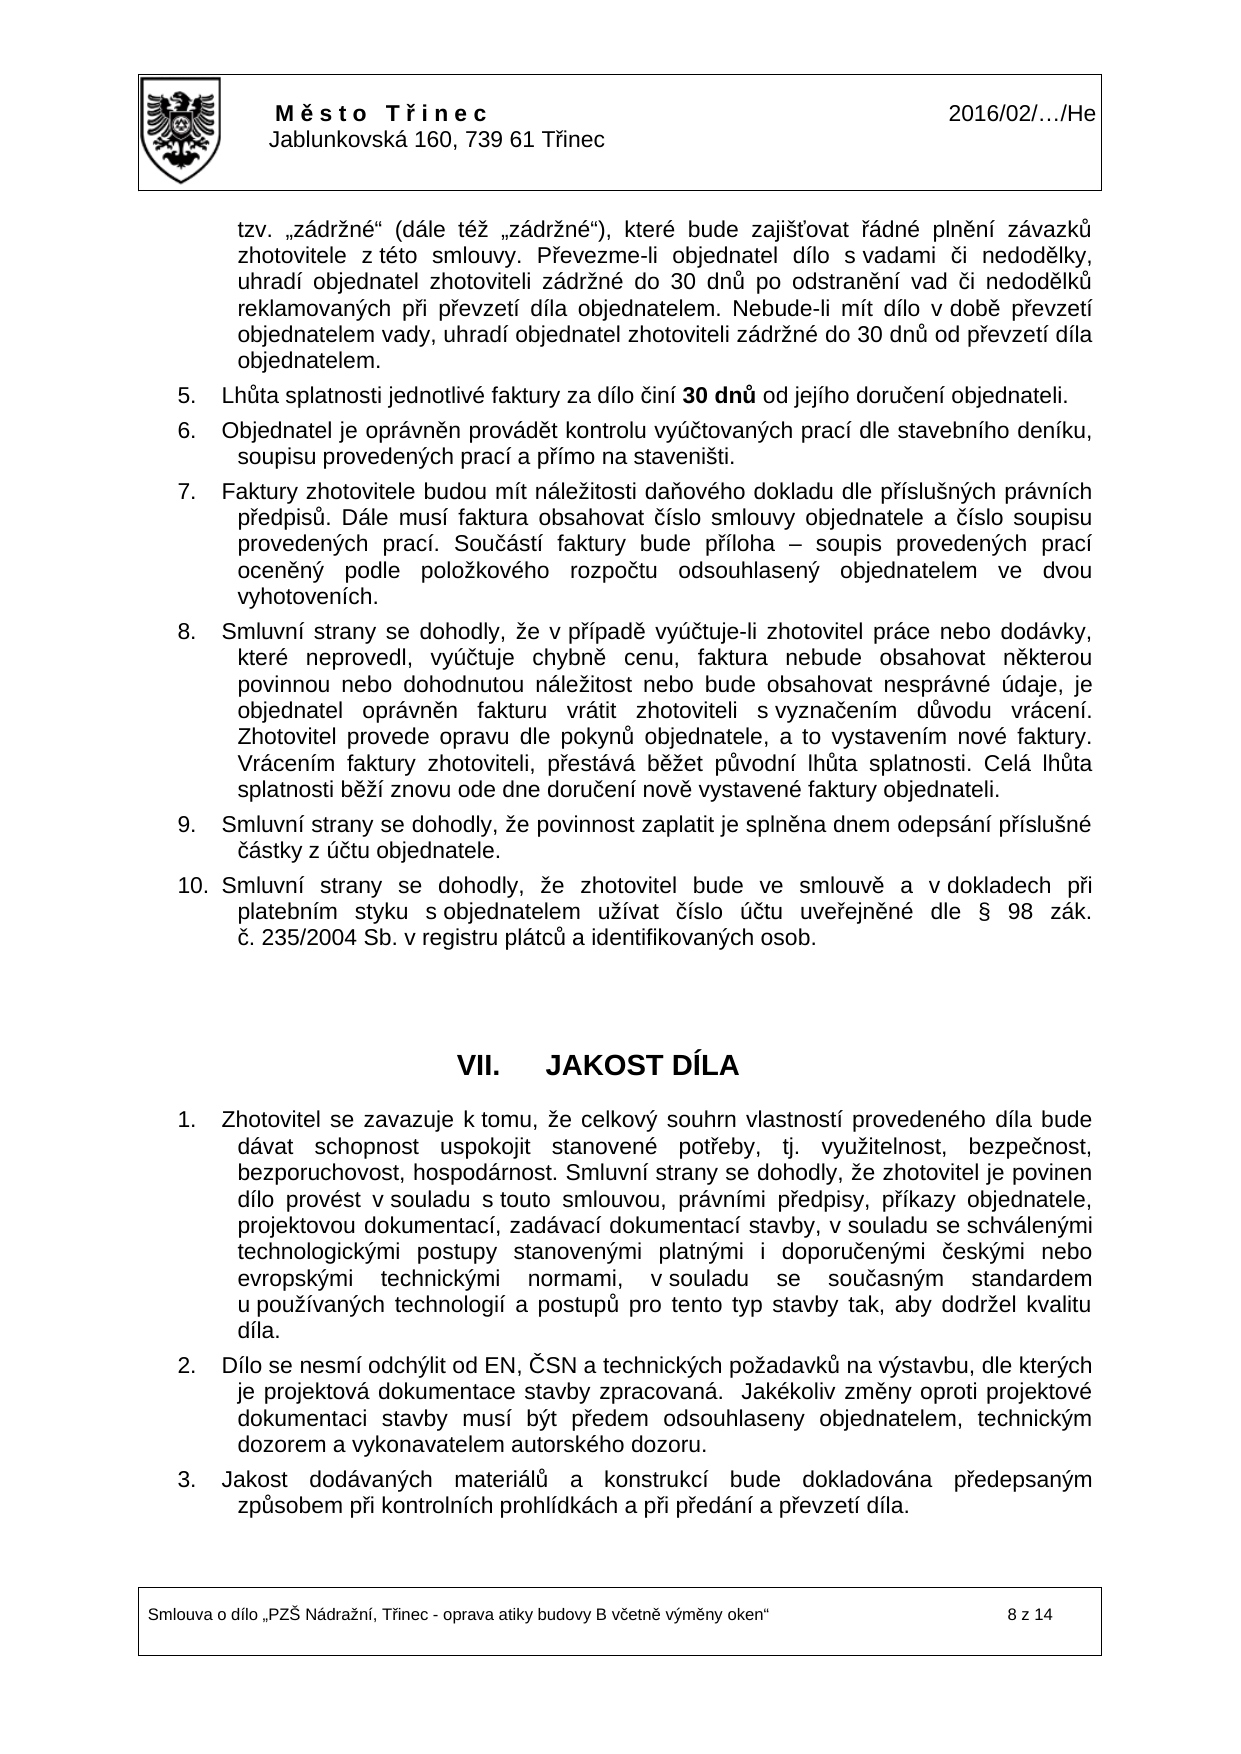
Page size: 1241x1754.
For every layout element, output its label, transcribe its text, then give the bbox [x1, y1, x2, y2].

subtitle 5. Lhůta splatnosti jednotlivé faktury za dílo činí 30 dnů od jejího doručení objednateli. [177, 382, 1093, 408]
subtitle 6. Objednatel je oprávněn provádět kontrolu vyúčtovaných prací dle stavebního deníku, soupisu provedených prací a přímo na staveništi. [177, 417, 1093, 469]
subtitle 3. Jakost dodávaných materiálů a konstrukcí bude dokladována předepsaným způsobem při kontrolních prohlídkách a při předání a převzetí díla. [177, 1466, 1093, 1518]
subtitle 10. Smluvní strany se dohodly, že zhotovitel bude ve smlouvě a v dokladech při platebním styku s objednatelem užívat číslo účtu uveřejněné dle § 98 zák. č. 235/2004 Sb. v registru plátců a identifikovaných osob. [177, 872, 1093, 951]
subtitle 7. Faktury zhotovitele budou mít náležitosti daňového dokladu dle příslušných právních předpisů. Dále musí faktura obsahovat číslo smlouvy objednatele a číslo soupisu provedených prací. Součástí faktury bude příloha – soupis provedených prací oceněný podle položkového rozpočtu odsouhlasený objednatelem ve dvou vyhotoveních. [177, 478, 1093, 609]
subtitle JAKOST DÍLA [148, 1048, 1093, 1081]
subtitle 2. Dílo se nesmí odchýlit od EN, ČSN a technických požadavků na výstavbu, dle kterých je projektová dokumentace stavby zpracovaná. Jakékoliv změny oproti projektové dokumentaci stavby musí být předem odsouhlaseny objednatelem, technickým dozorem a vykonavatelem autorského dozoru. [177, 1352, 1093, 1457]
subtitle 1. Zhotovitel se zavazuje k tomu, že celkový souhrn vlastností provedeného díla bude dávat schopnost uspokojit stanovené potřeby, tj. využitelnost, bezpečnost, bezporuchovost, hospodárnost. Smluvní strany se dohodly, že zhotovitel je povinen dílo provést v souladu s touto smlouvou, právními předpisy, příkazy objednatele, projektovou dokumentací, zadávací dokumentací stavby, v souladu se schválenými technologickými postupy stanovenými platnými i doporučenými českými nebo evropskými technickými normami, v souladu se současným standardem u používaných technologií a postupů pro tento typ stavby tak, aby dodržel kvalitu díla. [177, 1106, 1093, 1344]
subtitle 8. Smluvní strany se dohodly, že v případě vyúčtuje-li zhotovitel práce nebo dodávky, které neprovedl, vyúčtuje chybně cenu, faktura nebude obsahovat některou povinnou nebo dohodnutou náležitost nebo bude obsahovat nesprávné údaje, je objednatel oprávněn fakturu vrátit zhotoviteli s vyznačením důvodu vrácení. Zhotovitel provede opravu dle pokynů objednatele, a to vystavením nové faktury. Vrácením faktury zhotoviteli, přestává běžet původní lhůta splatnosti. Celá lhůta splatnosti běží znovu ode dne doručení nově vystavené faktury objednateli. [177, 618, 1093, 802]
subtitle 9. Smluvní strany se dohodly, že povinnost zaplatit je splněna dnem odepsání příslušné částky z účtu objednatele. [177, 811, 1093, 863]
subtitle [177, 216, 1093, 374]
